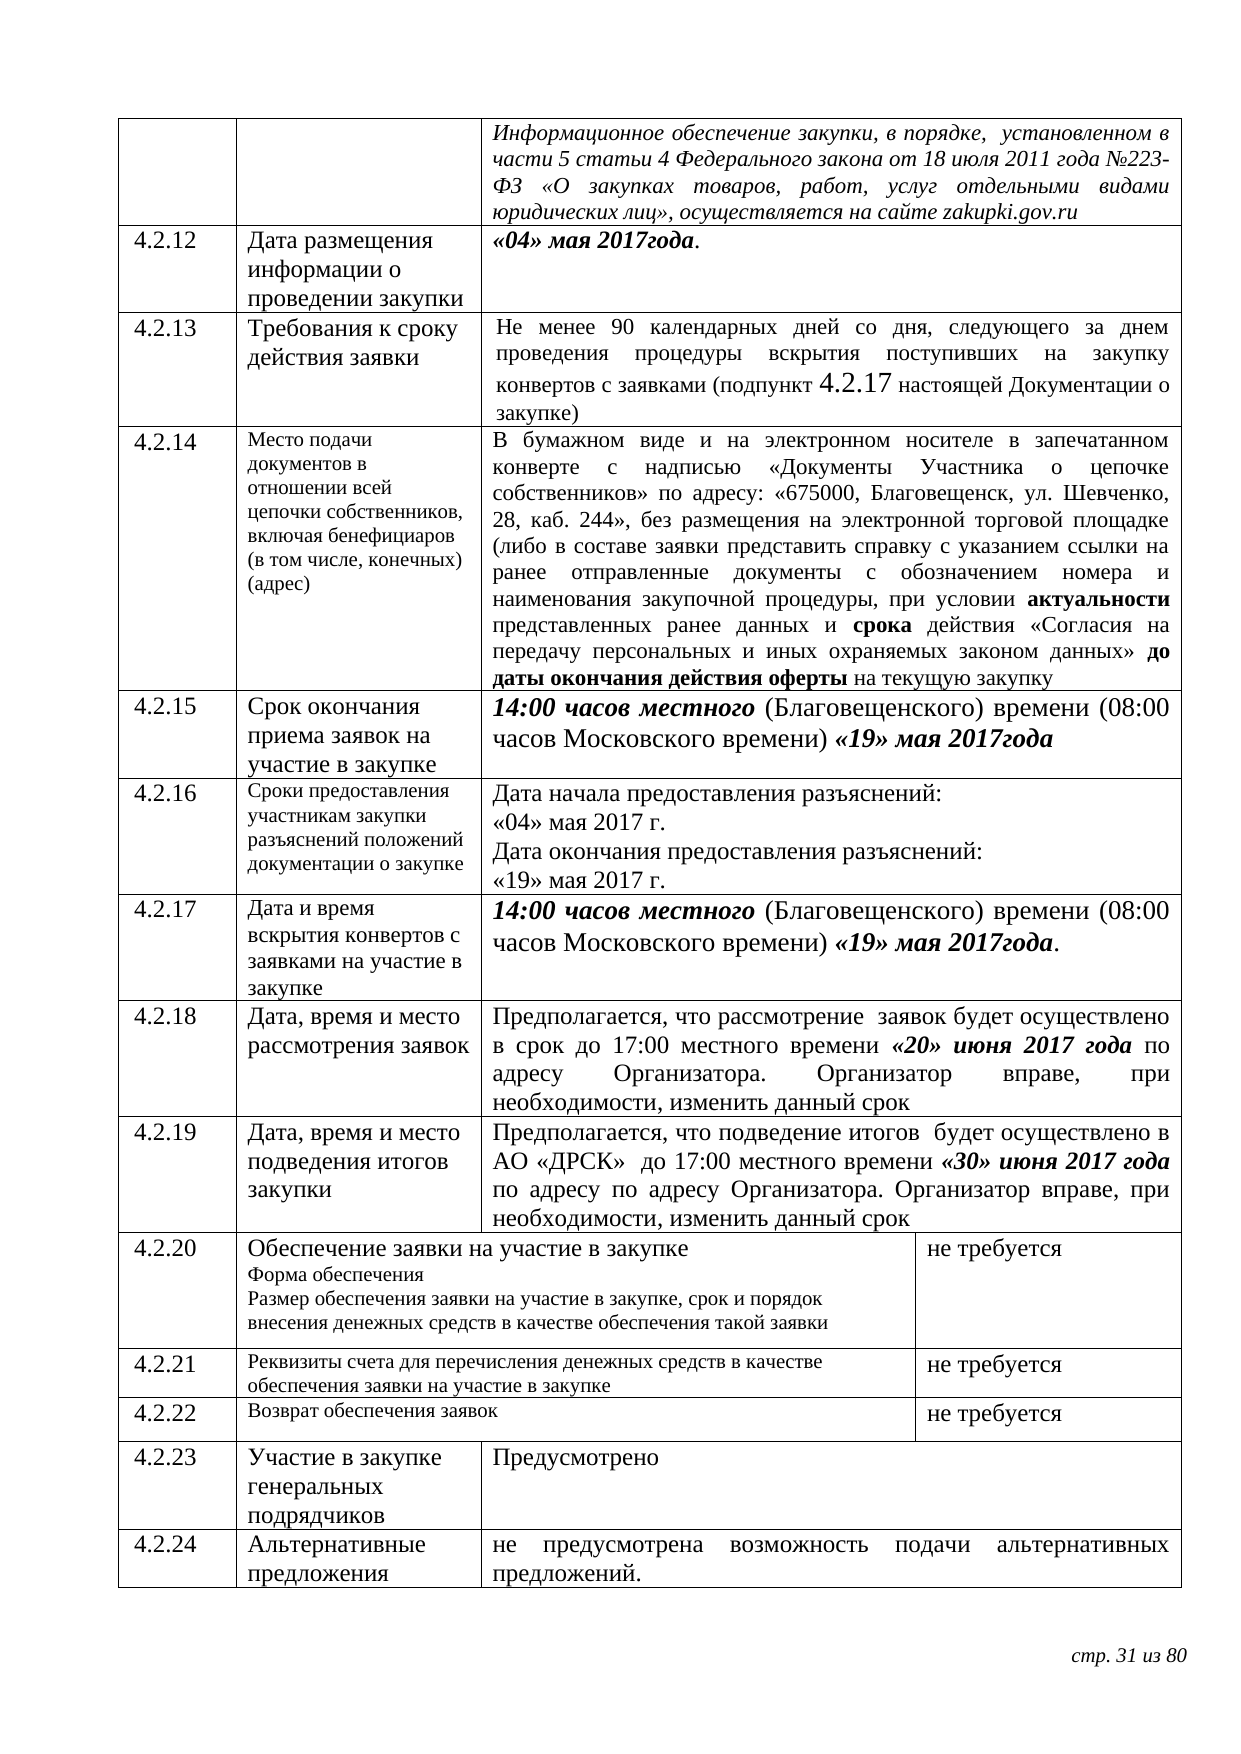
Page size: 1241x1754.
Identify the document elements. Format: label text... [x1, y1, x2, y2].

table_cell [237, 119, 481, 224]
table_cell 14:00 часов местного (Благовещенского) времени (08:00 часов Московского времени) «19» мая 2017года. [482, 895, 1181, 1000]
table_cell Дата, время и место рассмотрения заявок [237, 1001, 481, 1116]
table_cell Дата и время вскрытия конвертов с заявками на участие в закупке [237, 895, 481, 1000]
table_cell Предполагается, что подведение итогов будет осуществлено в АО «ДРСК» до 17:00 местного времени «30» июня 2017 года по адресу по адресу Организатора. Организатор вправе, при необходимости, изменить данный срок [482, 1117, 1181, 1232]
table_cell [119, 691, 236, 777]
table_cell Предполагается, что рассмотрение заявок будет осуществлено в срок до 17:00 местного времени «20» июня 2017 года по адресу Организатора. Организатор вправе, при необходимости, изменить данный срок [482, 1001, 1181, 1116]
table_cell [482, 119, 1181, 224]
table_cell [119, 1001, 236, 1116]
table_cell Возврат обеспечения заявок [237, 1398, 915, 1441]
table_cell [119, 1530, 236, 1587]
table_cell Требования к сроку действия заявки [237, 313, 481, 426]
table_cell [119, 1117, 236, 1232]
table_cell не предусмотрена возможность подачи альтернативных предложений. [482, 1530, 1181, 1587]
table_cell Альтернативные предложения [237, 1530, 481, 1587]
table_cell не требуется [916, 1398, 1181, 1441]
table_cell [119, 779, 236, 893]
table_cell 14:00 часов местного (Благовещенского) времени (08:00 часов Московского времени) «19» мая 2017года [482, 691, 1181, 777]
table_cell Обеспечение заявки на участие в закупке Форма обеспечения Размер обеспечения заявки на участие в закупке, срок и порядок внесения денежных средств в качестве обеспечения такой заявки [237, 1233, 915, 1348]
table_cell [119, 226, 236, 312]
table_cell В бумажном виде и на электронном носителе в запечатанном конверте с надписью «Документы Участника о цепочке собственников» по адресу: «675000, Благовещенск, ул. Шевченко, 28, каб. 244», без размещения на электронной торговой площадке (либо в составе заявки представить справку с указанием ссылки на ранее отправленные документы с обозначением номера и наименования закупочной процедуры, при условии актуальности представленных ранее данных и срока действия «Согласия на передачу персональных и иных охраняемых законом данных» до даты окончания действия оферты на текущую закупку [482, 427, 1181, 690]
table_cell [119, 1349, 236, 1397]
table_cell [119, 427, 236, 690]
table_cell Дата, время и место подведения итогов закупки [237, 1117, 481, 1232]
table_cell [119, 895, 236, 1000]
table_cell Предусмотрено [482, 1442, 1181, 1528]
table_cell [119, 1398, 236, 1441]
table_cell Дата размещения информации о проведении закупки [237, 226, 481, 312]
table_cell [119, 1442, 236, 1528]
table_cell не требуется [916, 1349, 1181, 1397]
table_cell Реквизиты счета для перечисления денежных средств в качестве обеспечения заявки на участие в закупке [237, 1349, 915, 1397]
table_cell Срок окончания приема заявок на участие в закупке [237, 691, 481, 777]
table_cell «04» мая 2017года. [482, 226, 1181, 312]
table_cell Сроки предоставления участникам закупки разъяснений положений документации о закупке [237, 779, 481, 893]
table_cell Участие в закупке генеральных подрядчиков [237, 1442, 481, 1528]
table_cell Место подачи документов в отношении всей цепочки собственников, включая бенефициаров (в том числе, конечных) (адрес) [237, 427, 481, 690]
table_cell не требуется [916, 1233, 1181, 1348]
table_cell [119, 119, 236, 224]
table_cell Не менее 90 календарных дней со дня, следующего за днем проведения процедуры вскрытия поступивших на закупку конвертов с заявками (подпункт 4.2.17 настоящей Документации о закупке) [482, 313, 1181, 426]
table_cell [119, 313, 236, 426]
table_cell [119, 1233, 236, 1348]
table_cell Дата начала предоставления разъяснений: «04» мая 2017 г. Дата окончания предоставления разъяснений: «19» мая 2017 г. [482, 779, 1181, 893]
